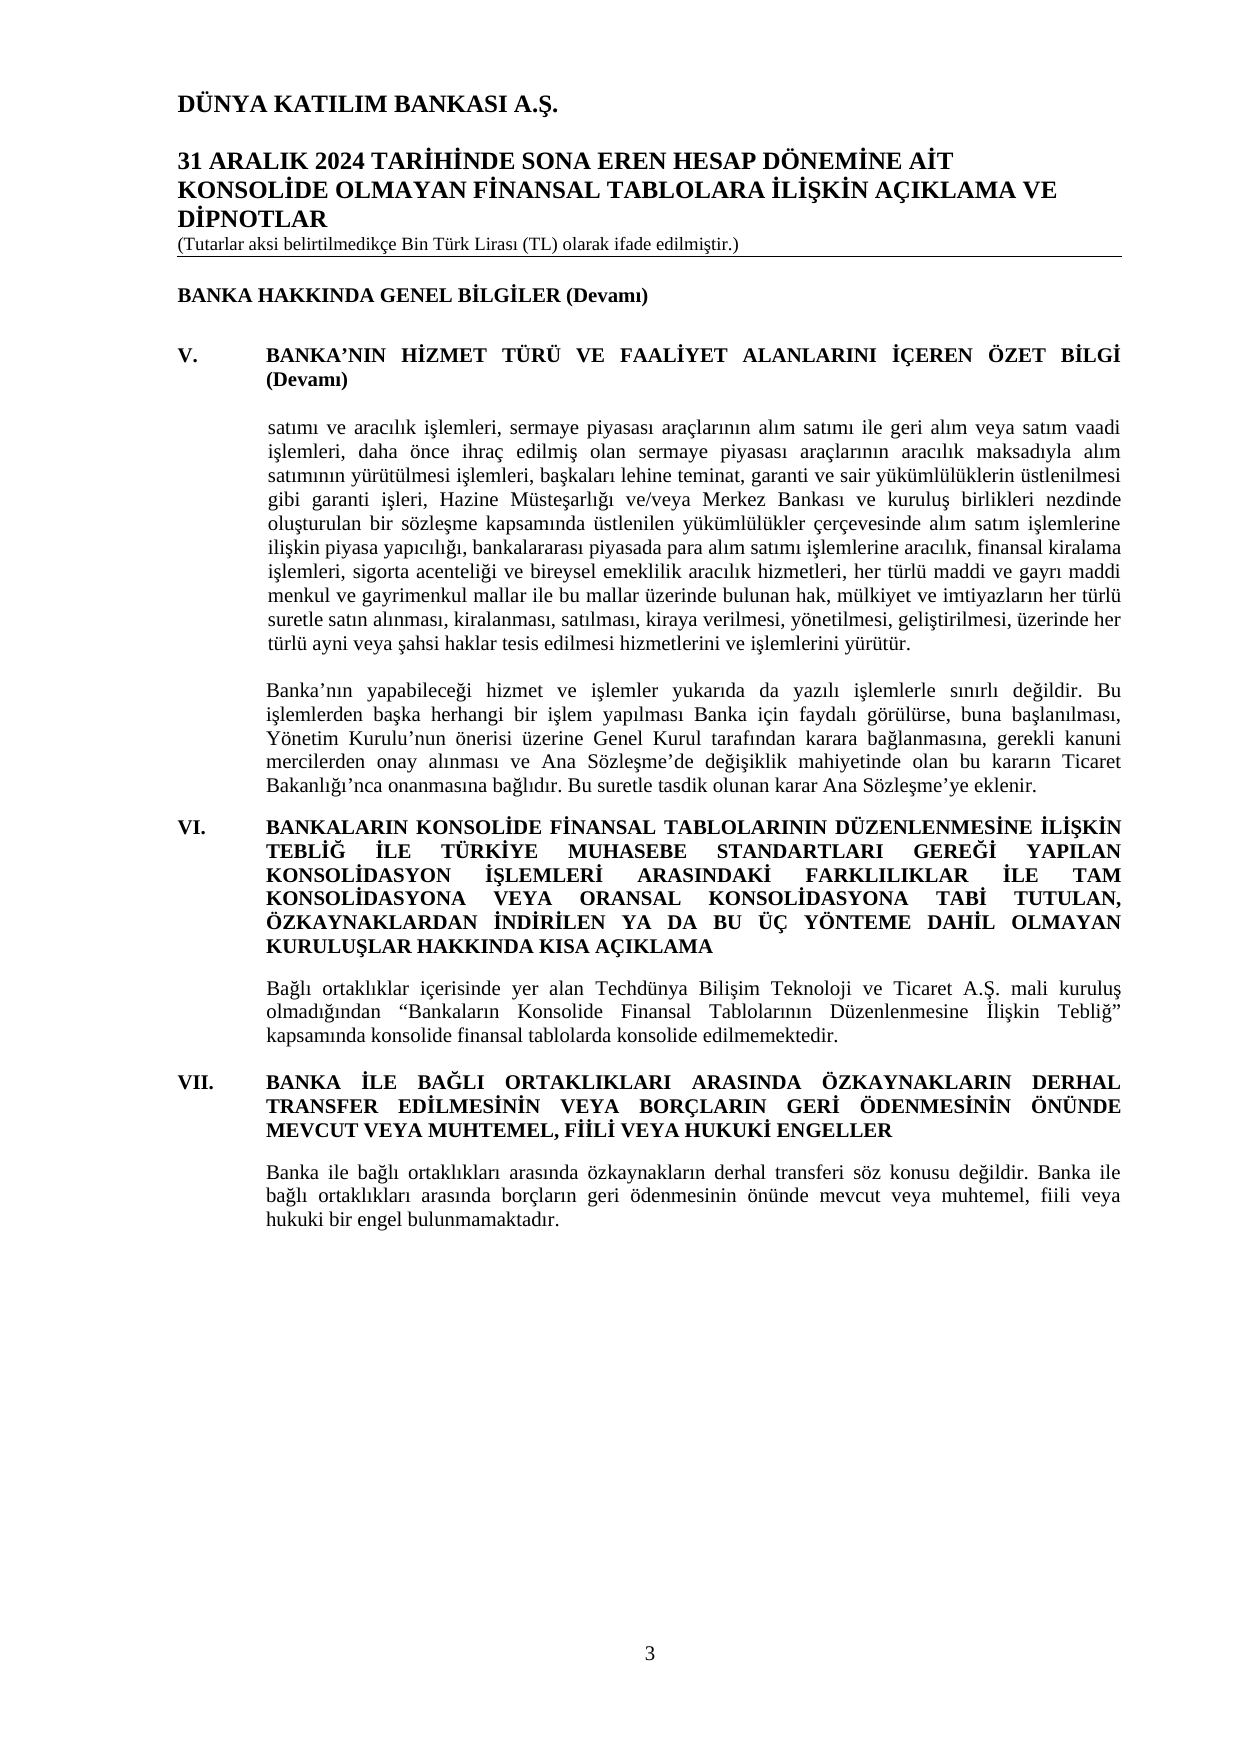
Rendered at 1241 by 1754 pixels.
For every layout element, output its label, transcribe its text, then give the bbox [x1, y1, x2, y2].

text Banka ile bağlı ortaklıkları arasında özkaynakların derhal transferi söz konusu değildir. Banka ile bağlı ortaklıkları arasında borçların geri ödenmesinin önünde mevcut veya muhtemel, fiili veya hukuki bir engel bulunmamaktadır. [266, 1160, 1122, 1231]
text VII. BANKA İLE BAĞLI ORTAKLIKLARI ARASINDA ÖZKAYNAKLARIN DERHAL TRANSFER EDİLMESİNİN VEYA BORÇLARIN GERİ ÖDENMESİNİN ÖNÜNDE MEVCUT VEYA MUHTEMEL, FİİLİ VEYA HUKUKİ ENGELLER [177, 1071, 1122, 1142]
text Banka’nın yapabileceği hizmet ve işlemler yukarıda da yazılı işlemlerle sınırlı değildir. Bu işlemlerden başka herhangi bir işlem yapılması Banka için faydalı görülürse, buna başlanılması, Yönetim Kurulu’nun önerisi üzerine Genel Kurul tarafından karara bağlanmasına, gerekli kanuni mercilerden onay alınması ve Ana Sözleşme’de değişiklik mahiyetinde olan bu kararın Ticaret Bakanlığı’nca onanmasına bağlıdır. Bu suretle tasdik olunan karar Ana Sözleşme’ye eklenir. [266, 679, 1122, 797]
text V. BANKA’NIN HİZMET TÜRÜ VE FAALİYET ALANLARINI İÇEREN ÖZET BİLGİ (Devamı) [177, 343, 1122, 391]
text satımı ve aracılık işlemleri, sermaye piyasası araçlarının alım satımı ile geri alım veya satım vaadi işlemleri, daha önce ihraç edilmiş olan sermaye piyasası araçlarının aracılık maksadıyla alım satımının yürütülmesi işlemleri, başkaları lehine teminat, garanti ve sair yükümlülüklerin üstlenilmesi gibi garanti işleri, Hazine Müsteşarlığı ve/veya Merkez Bankası ve kuruluş birlikleri nezdinde oluşturulan bir sözleşme kapsamında üstlenilen yükümlülükler çerçevesinde alım satım işlemlerine ilişkin piyasa yapıcılığı, bankalararası piyasada para alım satımı işlemlerine aracılık, finansal kiralama işlemleri, sigorta acenteliği ve bireysel emeklilik aracılık hizmetleri, her türlü maddi ve gayrı maddi menkul ve gayrimenkul mallar ile bu mallar üzerinde bulunan hak, mülkiyet ve imtiyazların her türlü suretle satın alınması, kiralanması, satılması, kiraya verilmesi, yönetilmesi, geliştirilmesi, üzerinde her türlü ayni veya şahsi haklar tesis edilmesi hizmetlerini ve işlemlerini yürütür. [268, 415, 1122, 655]
text Bağlı ortaklıklar içerisinde yer alan Techdünya Bilişim Teknoloji ve Ticaret A.Ş. mali kuruluş olmadığından “Bankaların Konsolide Finansal Tablolarının Düzenlenmesine İlişkin Tebliğ” kapsamında konsolide finansal tablolarda konsolide edilmemektedir. [266, 976, 1122, 1047]
text VI. BANKALARIN KONSOLİDE FİNANSAL TABLOLARININ DÜZENLENMESİNE İLİŞKİN TEBLİĞ İLE TÜRKİYE MUHASEBE STANDARTLARI GEREĞİ YAPILAN KONSOLİDASYON İŞLEMLERİ ARASINDAKİ FARKLILIKLAR İLE TAM KONSOLİDASYONA VEYA ORANSAL KONSOLİDASYONA TABİ TUTULAN, ÖZKAYNAKLARDAN İNDİRİLEN YA DA BU ÜÇ YÖNTEME DAHİL OLMAYAN KURULUŞLAR HAKKINDA KISA AÇIKLAMA [177, 816, 1122, 958]
text BANKA HAKKINDA GENEL BİLGİLER (Devamı) [177, 283, 1122, 307]
